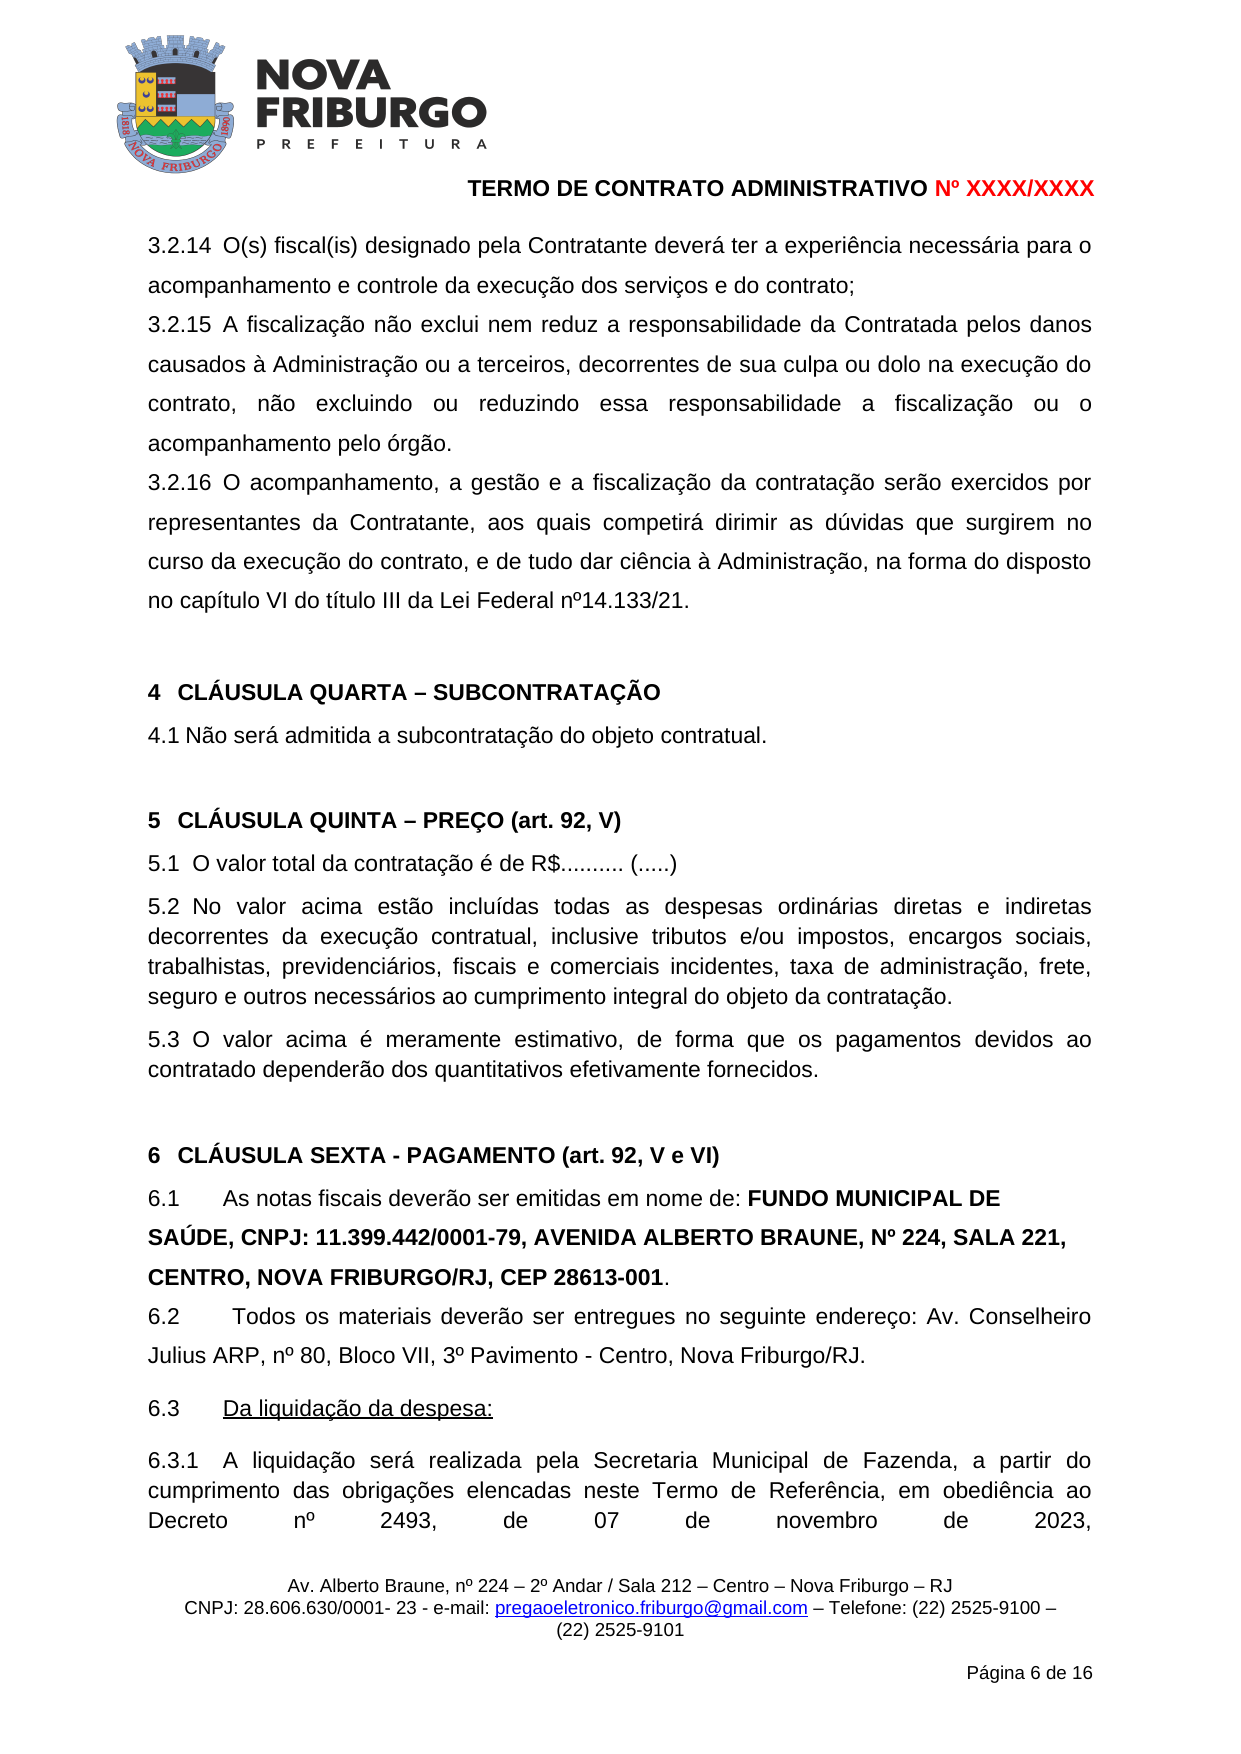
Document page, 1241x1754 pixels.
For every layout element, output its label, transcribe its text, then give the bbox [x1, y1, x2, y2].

picture [103, 29, 500, 175]
list CLÁUSULA QUARTA – SUBCONTRATAÇÃO [148, 679, 1092, 705]
list O(s) fiscal(is) designado pela Contratante deverá ter a experiência necessária para o acompanhamento e controle da execução dos serviços e do contrato; [148, 232, 1092, 298]
list A fiscalização não exclui nem reduz a responsabilidade da Contratada pelos danos causados à Administração ou a terceiros, decorrentes de sua culpa ou dolo na execução do contrato, não excluindo ou reduzindo essa responsabilidade a fiscalização ou o acompanhamento pelo órgão. [148, 311, 1092, 456]
list As notas fiscais deverão ser emitidas em nome de: FUNDO MUNICIPAL DE SAÚDE, CNPJ: 11.399.442/0001-79, AVENIDA ALBERTO BRAUNE, Nº 224, SALA 221, CENTRO, NOVA FRIBURGO/RJ, CEP 28613-001. [148, 1184, 1092, 1290]
list O valor acima é meramente estimativo, de forma que os pagamentos devidos ao contratado dependerão dos quantitativos efetivamente fornecidos. [148, 1026, 1092, 1083]
list CLÁUSULA SEXTA - PAGAMENTO (art. 92, V e VI) [148, 1142, 1092, 1168]
list No valor acima estão incluídas todas as despesas ordinárias diretas e indiretas decorrentes da execução contratual, inclusive tributos e/ou impostos, encargos sociais, trabalhistas, previdenciários, fiscais e comerciais incidentes, taxa de administração, frete, seguro e outros necessários ao cumprimento integral do objeto da contratação. [148, 893, 1092, 1010]
list CLÁUSULA QUINTA – PREÇO (art. 92, V) [148, 807, 1092, 834]
list Todos os materiais deverão ser entregues no seguinte endereço: Av. Conselheiro Julius ARP, nº 80, Bloco VII, 3º Pavimento - Centro, Nova Friburgo/RJ. [148, 1303, 1092, 1369]
list O valor total da contratação é de R$.......... (.....) [148, 850, 1092, 876]
list Da liquidação da despesa: [148, 1394, 1092, 1421]
list Não será admitida a subcontratação do objeto contratual. [148, 722, 1092, 748]
